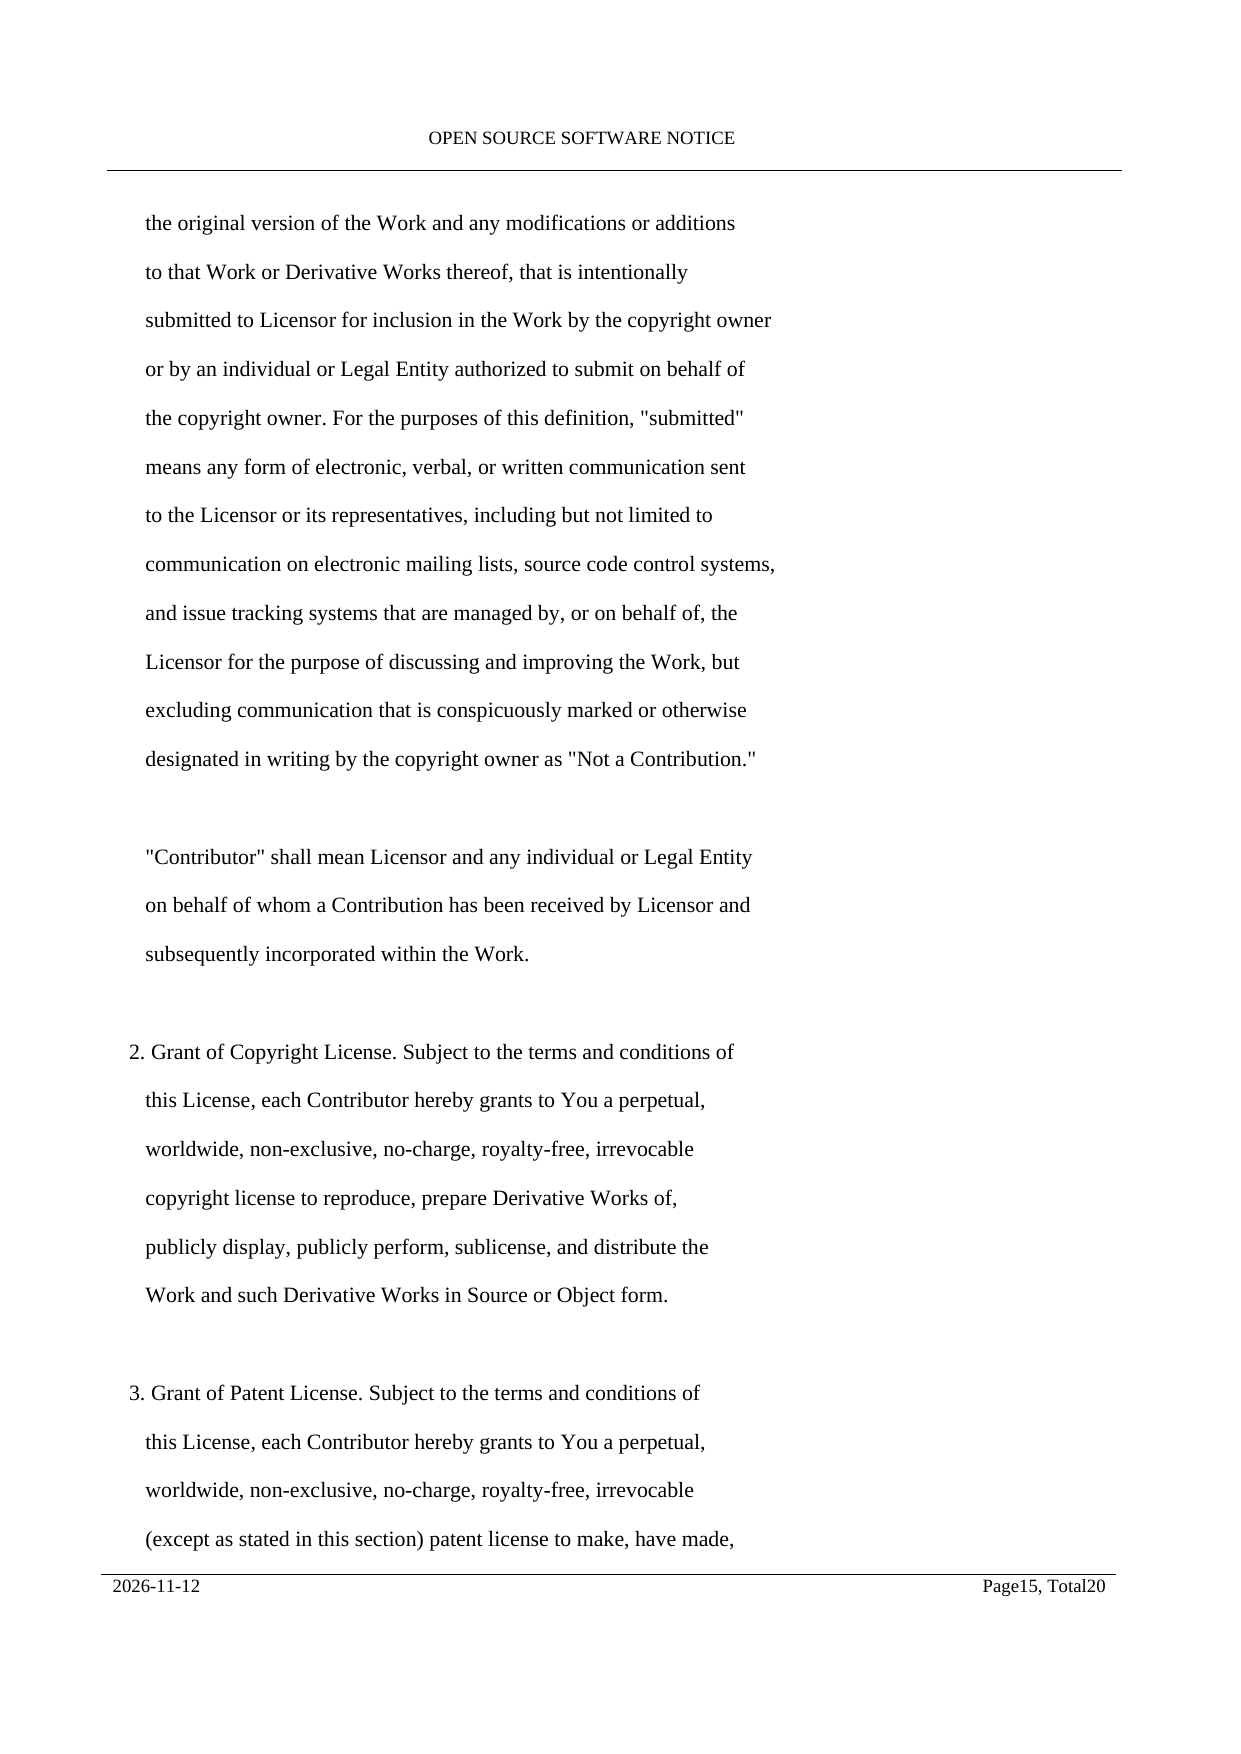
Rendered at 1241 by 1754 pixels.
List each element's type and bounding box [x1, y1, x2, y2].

text [112, 206, 1128, 1555]
